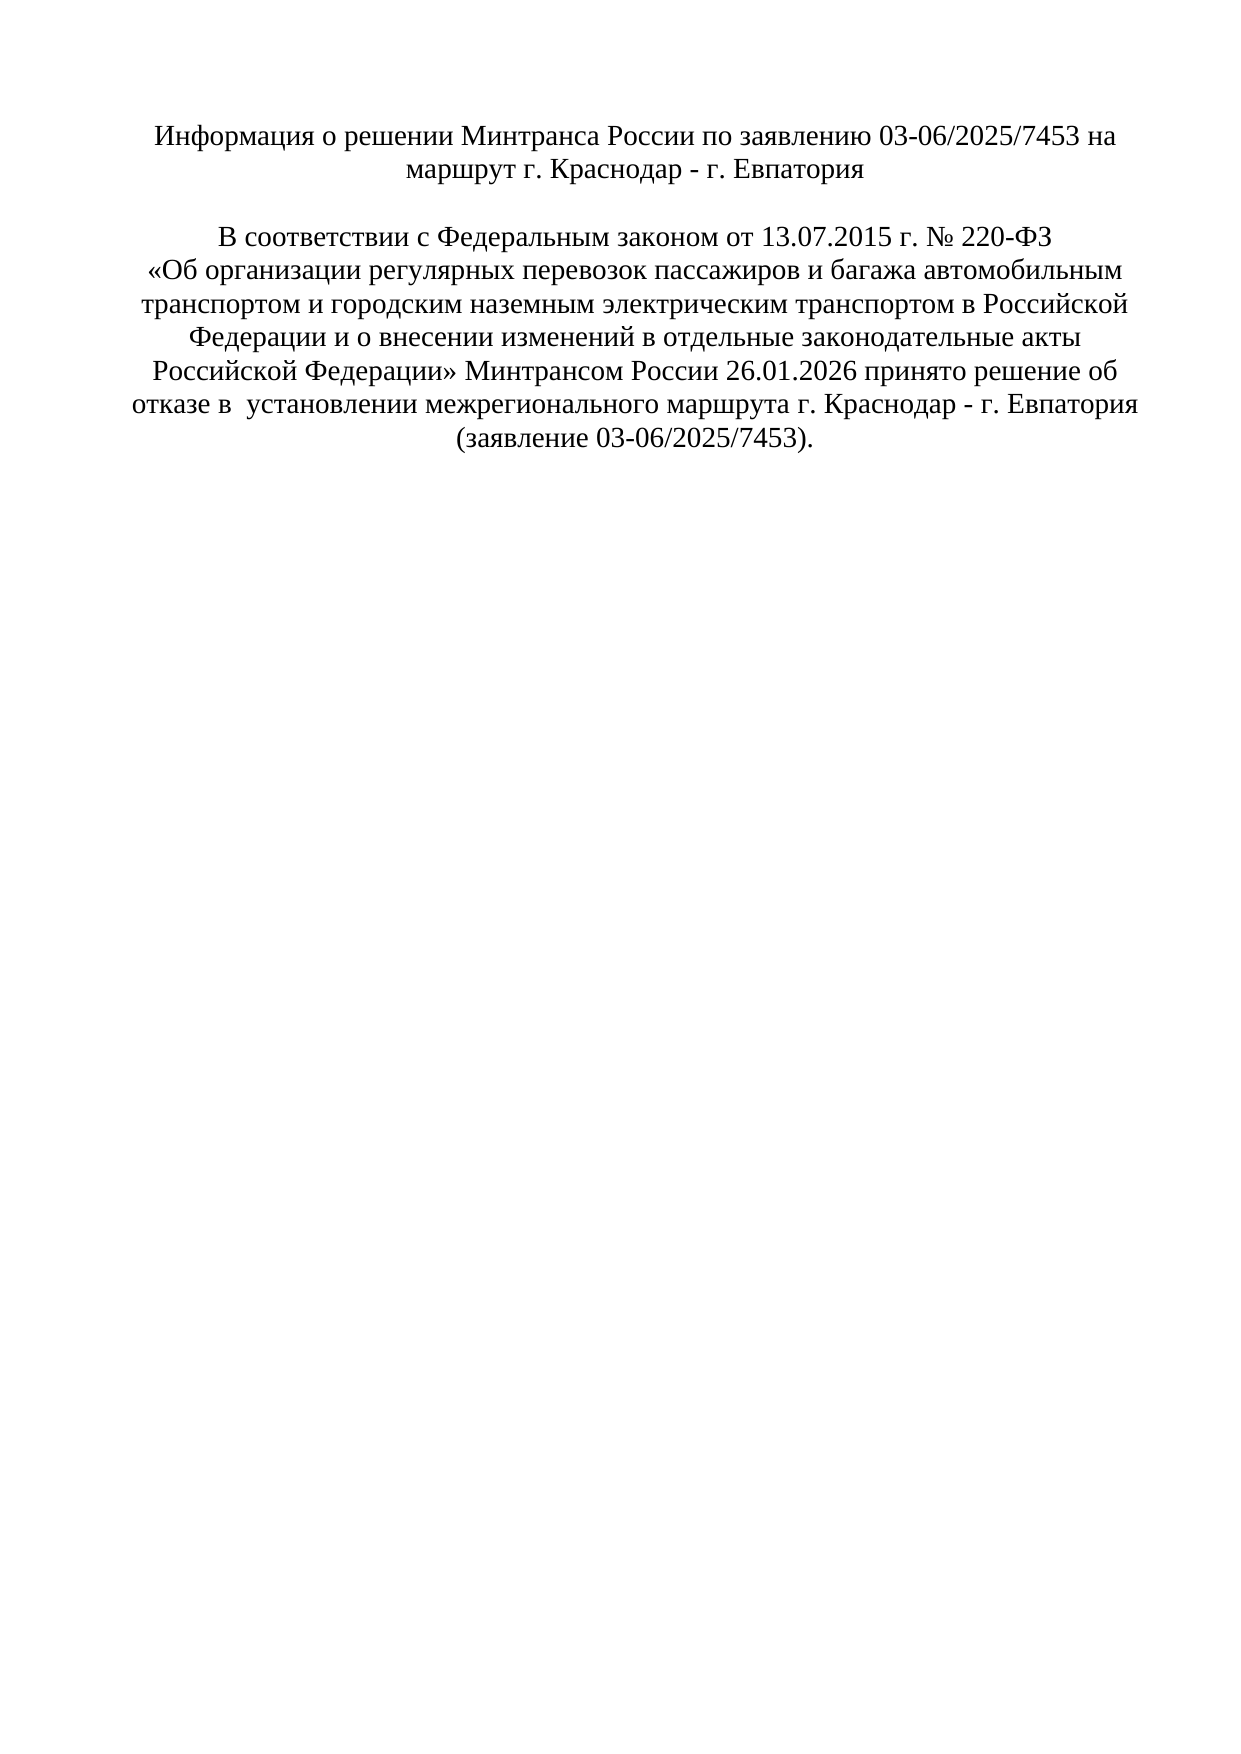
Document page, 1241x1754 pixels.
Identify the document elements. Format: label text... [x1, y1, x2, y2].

text В соответствии с Федеральным законом от 13.07.2015 г. № 220-ФЗ «Об организации регулярных перевозок пассажиров и багажа автомобильным транспортом и городским наземным электрическим транспортом в Российской Федерации и о внесении изменений в отдельные законодательные акты Российской Федерации» Минтрансом России 26.01.2026 принято решение об отказе в установлении межрегионального маршрута г. Краснодар - г. Евпатория (заявление 03-06/2025/7453). [118, 219, 1152, 453]
text Информация о решении Минтранса России по заявлению 03-06/2025/7453 на маршрут г. Краснодар - г. Евпатория [118, 118, 1152, 185]
